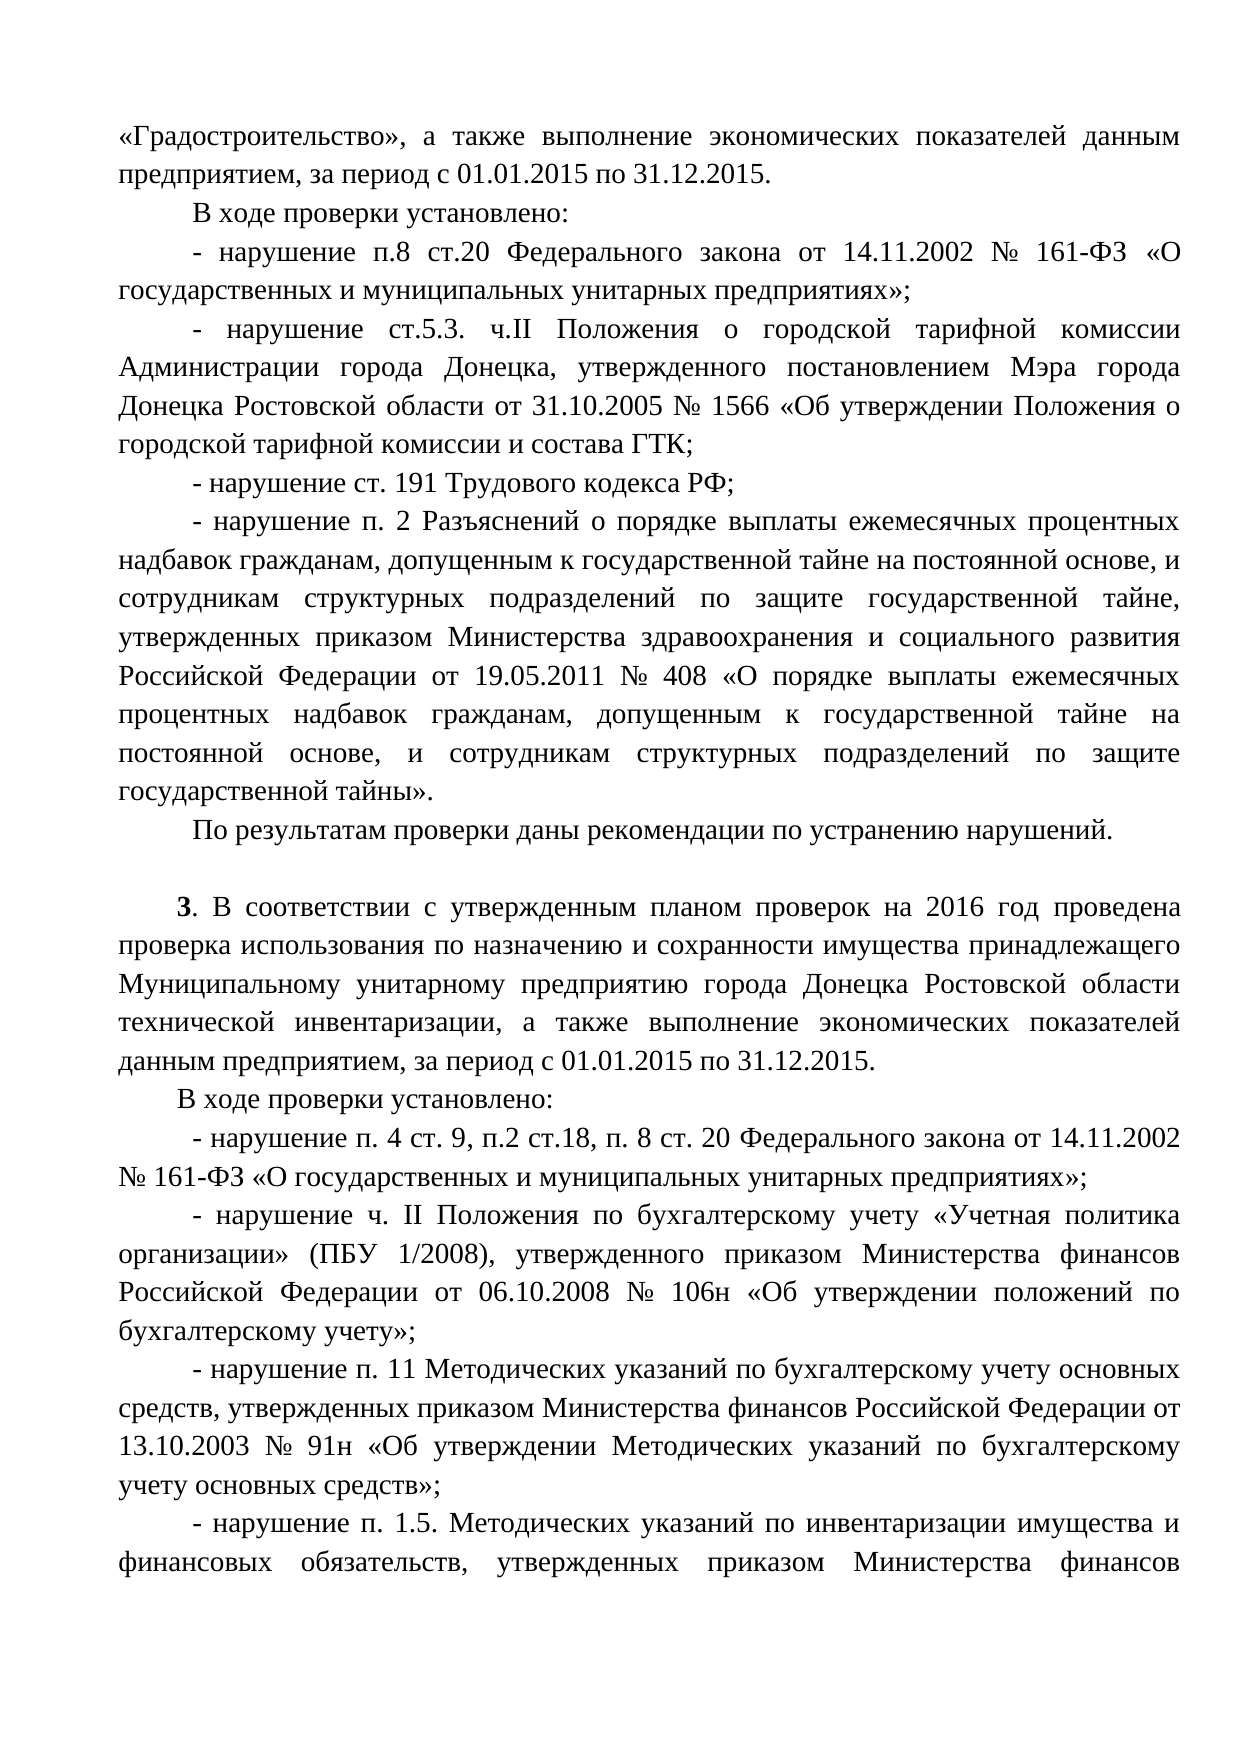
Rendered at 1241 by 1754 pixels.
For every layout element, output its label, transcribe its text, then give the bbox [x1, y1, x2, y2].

text 3. В соответствии с утвержденным планом проверок на 2016 год проведена проверка использования по назначению и сохранности имущества принадлежащего Муниципальному унитарному предприятию города Донецка Ростовской области технической инвентаризации, а также выполнение экономических показателей данным предприятием, за период с 01.01.2015 по 31.12.2015. [118, 889, 1181, 1077]
text - нарушение ст.5.3. ч.II Положения о городской тарифной комиссии Администрации города Донецка, утвержденного постановлением Мэра города Донецка Ростовской области от 31.10.2005 № 1566 «Об утверждении Положения о городской тарифной комиссии и состава ГТК; [118, 311, 1181, 460]
text - нарушение п. 4 ст. 9, п.2 ст.18, п. 8 ст. 20 Федерального закона от 14.11.2002 № 161-ФЗ «О государственных и муниципальных унитарных предприятиях»; [118, 1120, 1181, 1192]
text По результатам проверки даны рекомендации по устранению нарушений. [118, 812, 1181, 845]
text В ходе проверки установлено: [118, 1082, 1181, 1115]
text - нарушение п.8 ст.20 Федерального закона от 14.11.2002 № 161-ФЗ «О государственных и муниципальных унитарных предприятиях»; [118, 234, 1181, 306]
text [118, 1506, 1181, 1578]
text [118, 118, 1181, 190]
text - нарушение п. 11 Методических указаний по бухгалтерскому учету основных средств, утвержденных приказом Министерства финансов Российской Федерации от 13.10.2003 № 91н «Об утверждении Методических указаний по бухгалтерскому учету основных средств»; [118, 1351, 1181, 1501]
text В ходе проверки установлено: [118, 195, 1181, 229]
text - нарушение ч. II Положения по бухгалтерскому учету «Учетная политика организации» (ПБУ 1/2008), утвержденного приказом Министерства финансов Российской Федерации от 06.10.2008 № 106н «Об утверждении положений по бухгалтерскому учету»; [118, 1197, 1181, 1346]
text - нарушение п. 2 Разъяснений о порядке выплаты ежемесячных процентных надбавок гражданам, допущенным к государственной тайне на постоянной основе, и сотрудникам структурных подразделений по защите государственной тайне, утвержденных приказом Министерства здравоохранения и социального развития Российской Федерации от 19.05.2011 № 408 «О порядке выплаты ежемесячных процентных надбавок гражданам, допущенным к государственной тайне на постоянной основе, и сотрудникам структурных подразделений по защите государственной тайны». [118, 503, 1181, 807]
text - нарушение ст. 191 Трудового кодекса РФ; [118, 465, 1181, 498]
